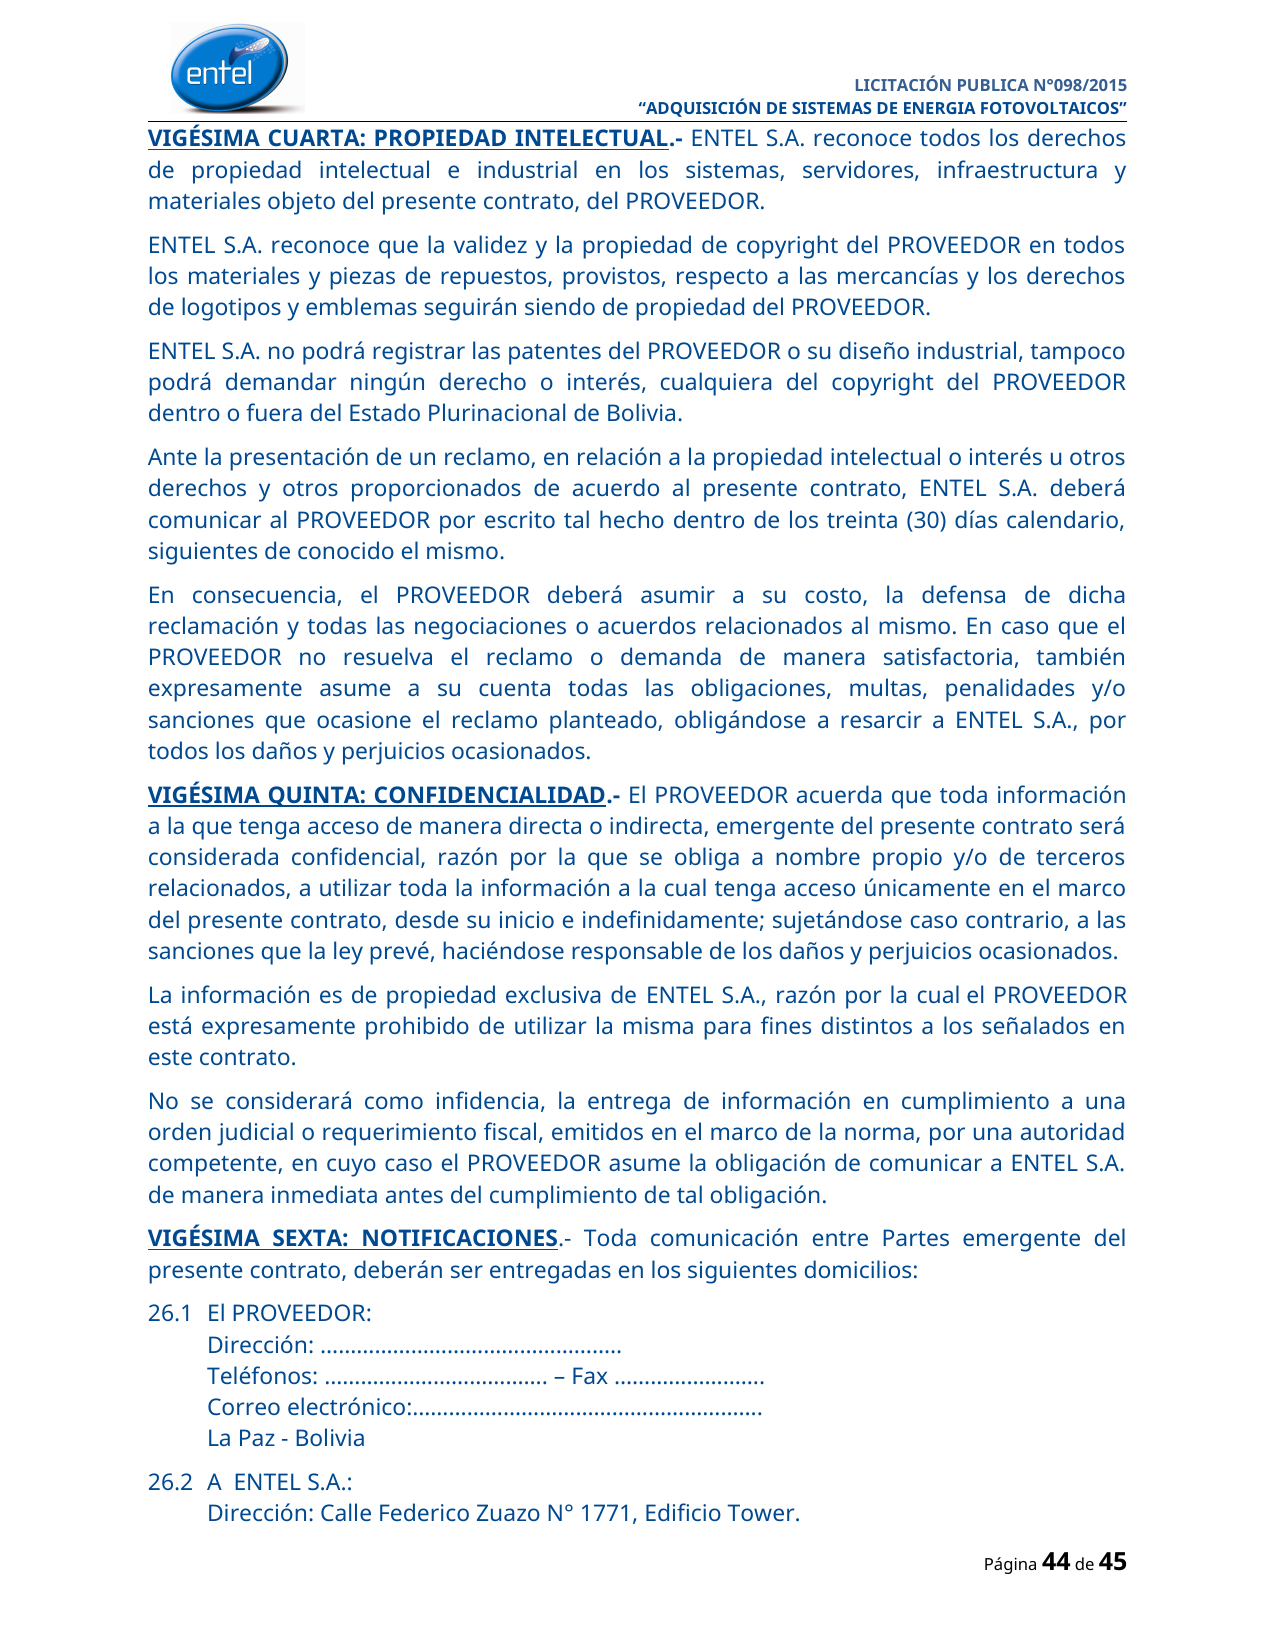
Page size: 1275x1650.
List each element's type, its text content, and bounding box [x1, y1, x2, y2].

text La información es de propiedad exclusiva de ENTEL S.A., razón por la cual el PROVEEDOR está expresamente prohibido de utilizar la misma para fines distintos a los señalados en este contrato. [148, 979, 1127, 1072]
text Dirección: Calle Federico Zuazo N° 1771, Edificio Tower. [207, 1497, 1127, 1529]
text Ante la presentación de un reclamo, en relación a la propiedad intelectual o interés u otros derechos y otros proporcionados de acuerdo al presente contrato, ENTEL S.A. deberá comunicar al PROVEEDOR por escrito tal hecho dentro de los treinta (30) días calendario, siguientes de conocido el mismo. [148, 441, 1127, 566]
text La Paz - Bolivia [207, 1422, 1127, 1454]
text Teléfonos: ………………………………. – Fax ……………………. [207, 1360, 1127, 1391]
picture [170, 22, 305, 114]
text No se considerará como infidencia, la entrega de información en cumplimiento a una orden judicial o requerimiento fiscal, emitidos en el marco de la norma, por una autoridad competente, en cuyo caso el PROVEEDOR asume la obligación de comunicar a ENTEL S.A. de manera inmediata antes del cumplimiento de tal obligación. [148, 1085, 1127, 1210]
text VIGÉSIMA QUINTA: CONFIDENCIALIDAD.- El PROVEEDOR acuerda que toda información a la que tenga acceso de manera directa o indirecta, emergente del presente contrato será considerada confidencial, razón por la que se obliga a nombre propio y/o de terceros relacionados, a utilizar toda la información a la cual tenga acceso únicamente en el marco del presente contrato, desde su inicio e indefinidamente; sujetándose caso contrario, a las sanciones que la ley prevé, haciéndose responsable de los daños y perjuicios ocasionados. [148, 779, 1127, 966]
text ENTEL S.A. no podrá registrar las patentes del PROVEEDOR o su diseño industrial, tampoco podrá demandar ningún derecho o interés, cualquiera del copyright del PROVEEDOR dentro o fuera del Estado Plurinacional de Bolivia. [148, 335, 1127, 429]
text ENTEL S.A. reconoce que la validez y la propiedad de copyright del PROVEEDOR en todos los materiales y piezas de repuestos, provistos, respecto a las mercancías y los derechos de logotipos y emblemas seguirán siendo de propiedad del PROVEEDOR. [148, 229, 1127, 322]
text VIGÉSIMA SEXTA: NOTIFICACIONES.- Toda comunicación entre Partes emergente del presente contrato, deberán ser entregadas en los siguientes domicilios: [148, 1222, 1127, 1285]
text 26.1 El PROVEEDOR: [148, 1297, 1127, 1329]
text En consecuencia, el PROVEEDOR deberá asumir a su costo, la defensa de dicha reclamación y todas las negociaciones o acuerdos relacionados al mismo. En caso que el PROVEEDOR no resuelva el reclamo o demanda de manera satisfactoria, también expresamente asume a su cuenta todas las obligaciones, multas, penalidades y/o sanciones que ocasione el reclamo planteado, obligándose a resarcir a ENTEL S.A., por todos los daños y perjuicios ocasionados. [148, 579, 1127, 766]
text Correo electrónico:…………………………………………………. [207, 1391, 1127, 1422]
text 26.2 A ENTEL S.A.: [148, 1466, 1127, 1497]
text VIGÉSIMA CUARTA: PROPIEDAD INTELECTUAL.- ENTEL S.A. reconoce todos los derechos de propiedad intelectual e industrial en los sistemas, servidores, infraestructura y materiales objeto del presente contrato, del PROVEEDOR. [148, 122, 1127, 216]
text Dirección: ………………………………………….. [207, 1329, 1127, 1360]
